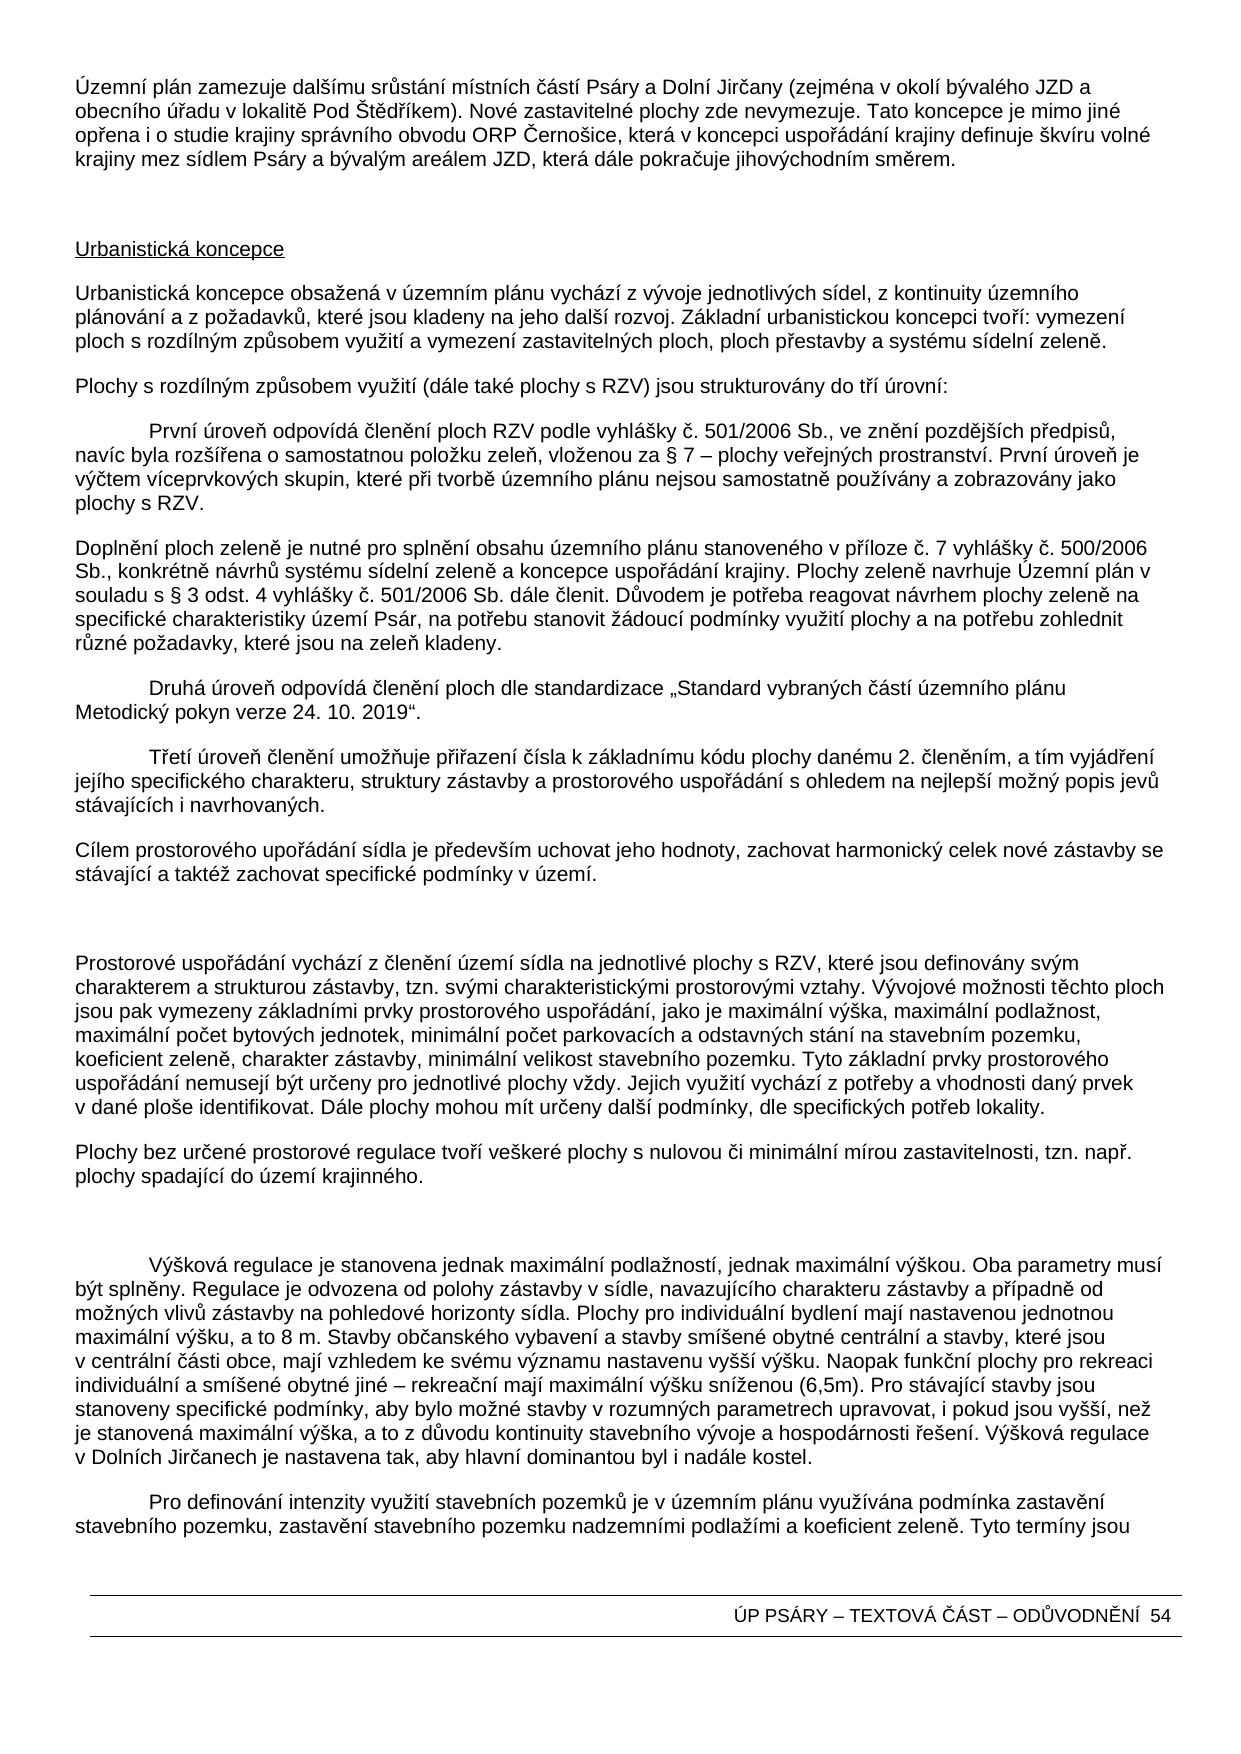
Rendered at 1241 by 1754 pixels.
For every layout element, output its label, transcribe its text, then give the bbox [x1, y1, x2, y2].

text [75, 1489, 1165, 1537]
text Doplnění ploch zeleně je nutné pro splnění obsahu územního plánu stanoveného v příloze č. 7 vyhlášky č. 500/2006 Sb., konkrétně návrhů systému sídelní zeleně a koncepce uspořádání krajiny. Plochy zeleně navrhuje Územní plán v souladu s § 3 odst. 4 vyhlášky č. 501/2006 Sb. dále členit. Důvodem je potřeba reagovat návrhem plochy zeleně na specifické charakteristiky území Psár, na potřebu stanovit žádoucí podmínky využití plochy a na potřebu zohlednit různé požadavky, které jsou na zeleň kladeny. [75, 535, 1165, 655]
text Cílem prostorového upořádání sídla je především uchovat jeho hodnoty, zachovat harmonický celek nové zástavby se stávající a taktéž zachovat specifické podmínky v území. [75, 837, 1165, 885]
text Třetí úroveň členění umožňuje přiřazení čísla k základnímu kódu plochy danému 2. členěním, a tím vyjádření jejího specifického charakteru, struktury zástavby a prostorového uspořádání s ohledem na nejlepší možný popis jevů stávajících i navrhovaných. [75, 745, 1165, 817]
text Výšková regulace je stanovena jednak maximální podlažností, jednak maximální výškou. Oba parametry musí být splněny. Regulace je odvozena od polohy zástavby v sídle, navazujícího charakteru zástavby a případně od možných vlivů zástavby na pohledové horizonty sídla. Plochy pro individuální bydlení mají nastavenou jednotnou maximální výšku, a to 8 m. Stavby občanského vybavení a stavby smíšené obytné centrální a stavby, které jsou v centrální části obce, mají vzhledem ke svému významu nastavenu vyšší výšku. Naopak funkční plochy pro rekreaci individuální a smíšené obytné jiné – rekreační mají maximální výšku sníženou (6,5m). Pro stávající stavby jsou stanoveny specifické podmínky, aby bylo možné stavby v rozumných parametrech upravovat, i pokud jsou vyšší, než je stanovená maximální výška, a to z důvodu kontinuity stavebního vývoje a hospodárnosti řešení. Výšková regulace v Dolních Jirčanech je nastavena tak, aby hlavní dominantou byl i nadále kostel. [75, 1253, 1165, 1469]
text Plochy s rozdílným způsobem využití (dále také plochy s RZV) jsou strukturovány do tří úrovní: [75, 374, 1165, 398]
text Druhá úroveň odpovídá členění ploch dle standardizace „Standard vybraných částí územního plánu Metodický pokyn verze 24. 10. 2019“. [75, 676, 1165, 724]
text První úroveň odpovídá členění ploch RZV podle vyhlášky č. 501/2006 Sb., ve znění pozdějších předpisů, navíc byla rozšířena o samostatnou položku zeleň, vloženou za § 7 – plochy veřejných prostranství. První úroveň je výčtem víceprvkových skupin, které při tvorbě územního plánu nejsou samostatně používány a zobrazovány jako plochy s RZV. [75, 419, 1165, 514]
text Prostorové uspořádání vychází z členění území sídla na jednotlivé plochy s RZV, které jsou definovány svým charakterem a strukturou zástavby, tzn. svými charakteristickými prostorovými vztahy. Vývojové možnosti těchto ploch jsou pak vymezeny základními prvky prostorového uspořádání, jako je maximální výška, maximální podlažnost, maximální počet bytových jednotek, minimální počet parkovacích a odstavných stání na stavebním pozemku, koeficient zeleně, charakter zástavby, minimální velikost stavebního pozemku. Tyto základní prvky prostorového uspořádání nemusejí být určeny pro jednotlivé plochy vždy. Jejich využití vychází z potřeby a vhodnosti daný prvek v dané ploše identifikovat. Dále plochy mohou mít určeny další podmínky, dle specifických potřeb lokality. [75, 951, 1165, 1119]
text Plochy bez určené prostorové regulace tvoří veškeré plochy s nulovou či minimální mírou zastavitelnosti, tzn. např. plochy spadající do území krajinného. [75, 1139, 1165, 1187]
text Urbanistická koncepce obsažená v územním plánu vychází z vývoje jednotlivých sídel, z kontinuity územního plánování a z požadavků, které jsou kladeny na jeho další rozvoj. Základní urbanistickou koncepci tvoří: vymezení ploch s rozdílným způsobem využití a vymezení zastavitelných ploch, ploch přestavby a systému sídelní zeleně. [75, 281, 1165, 353]
text Územní plán zamezuje dalšímu srůstání místních částí Psáry a Dolní Jirčany (zejména v okolí bývalého JZD a obecního úřadu v lokalitě Pod Štědříkem). Nové zastavitelné plochy zde nevymezuje. Tato koncepce je mimo jiné opřena i o studie krajiny správního obvodu ORP Černošice, která v koncepci uspořádání krajiny definuje škvíru volné krajiny mez sídlem Psáry a bývalým areálem JZD, která dále pokračuje jihovýchodním směrem. [75, 75, 1165, 171]
text Urbanistická koncepce [75, 236, 1165, 260]
